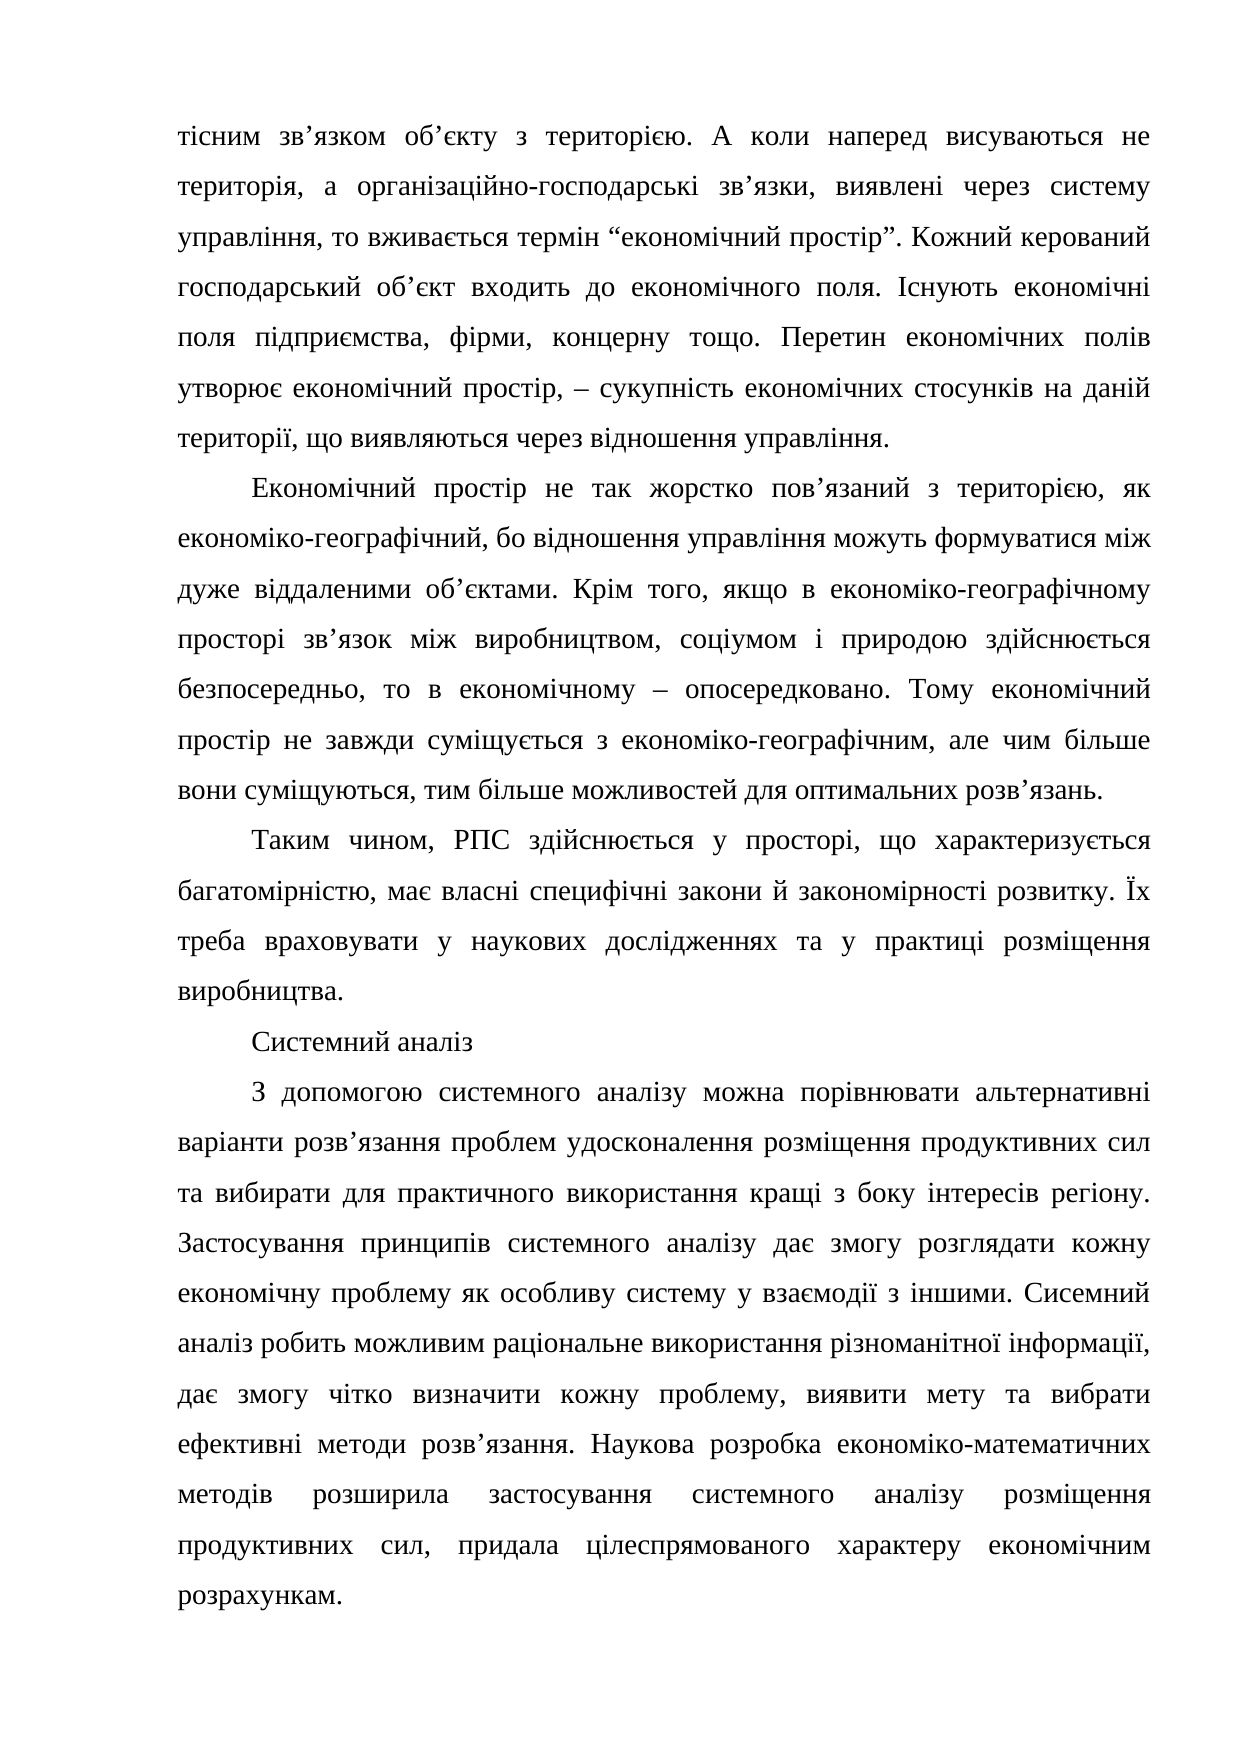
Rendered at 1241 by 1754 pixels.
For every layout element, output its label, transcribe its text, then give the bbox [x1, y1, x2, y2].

text Таким чином, РПС здійснюється у просторі, що характеризується багатомірністю, має власні специфічні закони й закономірності розвитку. Їх треба враховувати у наукових дослідженнях та у практиці розміщення виробництва. [177, 822, 1152, 1007]
text З допомогою системного аналізу можна порівнювати альтернативні варіанти розв’язання проблем удосконалення розміщення продуктивних сил та вибирати для практичного використання кращі з боку інтересів регіону. Застосування принципів системного аналізу дає змогу розглядати кожну економічну проблему як особливу систему у взаємодії з іншими. Сисемний аналіз робить можливим раціональне використання різноманітної інформації, дає змогу чітко визначити кожну проблему, виявити мету та вибрати ефективні методи розв’язання. Наукова розробка економіко-математичних методів розширила застосування системного аналізу розміщення продуктивних сил, придала цілеспрямованого характеру економічним розрахункам. [177, 1074, 1152, 1611]
text Економічний простір не так жорстко пов’язаний з територією, як економіко-географічний, бо відношення управління можуть формуватися між дуже віддаленими об’єктами. Крім того, якщо в економіко-географічному просторі зв’язок між виробництвом, соціумом і природою здійснюється безпосередньо, то в економічному – опосередковано. Тому економічний простір не завжди суміщується з економіко-географічним, але чим більше вони суміщуються, тим більше можливостей для оптимальних розв’язань. [177, 470, 1152, 806]
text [177, 118, 1152, 453]
text Системний аналіз [177, 1024, 1152, 1057]
